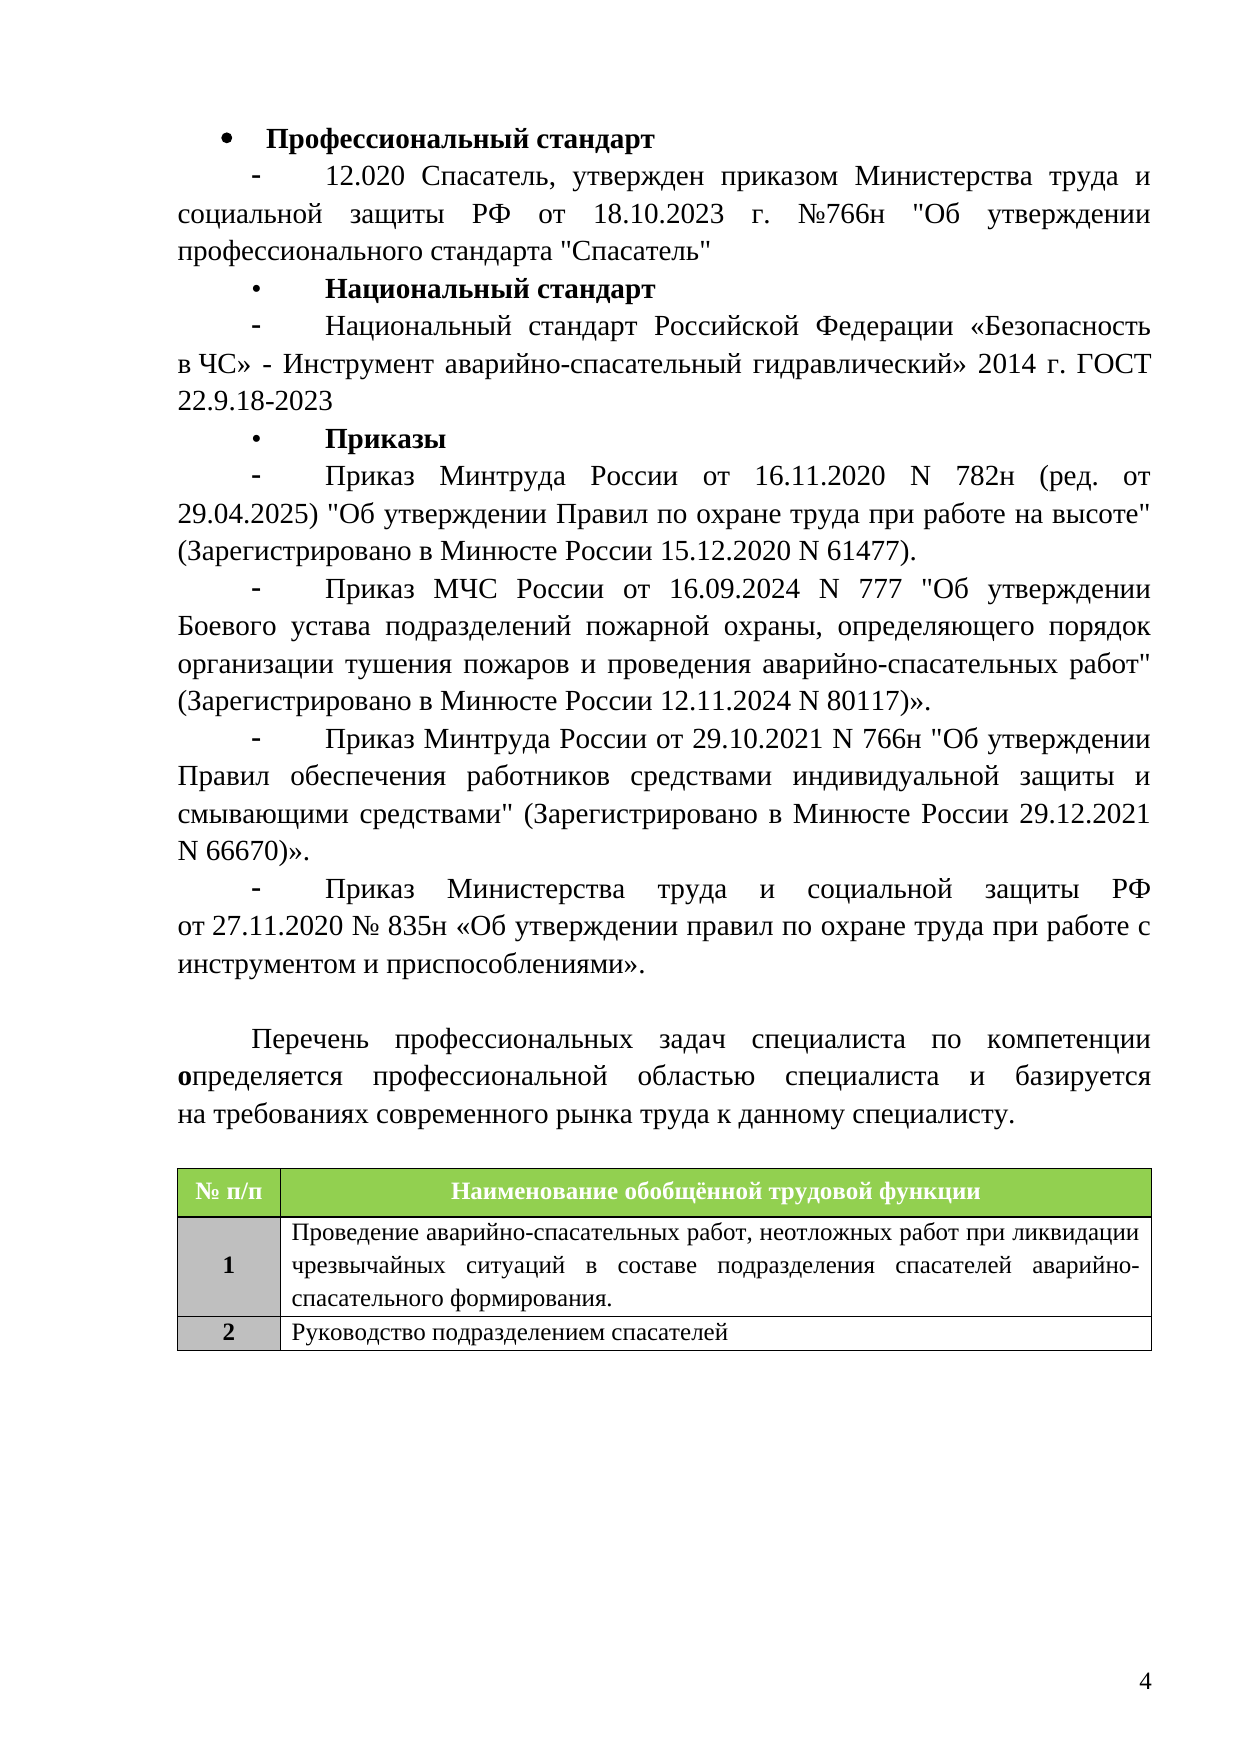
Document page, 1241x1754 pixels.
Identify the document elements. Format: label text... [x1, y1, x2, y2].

table_cell Проведение аварийно-спасательных работ, неотложных работ при ликвидации чрезвычайных ситуаций в составе подразделения спасателей аварийно-спасательного формирования. [281, 1218, 1151, 1316]
table_cell 2 [178, 1317, 280, 1350]
list Национальный стандарт Российской Федерации «Безопасность в ЧС» - Инструмент аварийно-спасательный гидравлический» 2014 г. ГОСТ 22.9.18-2023 [177, 306, 1152, 418]
list • Национальный стандарт [251, 268, 1152, 306]
list Приказ МЧС России от 16.09.2024 N 777 "Об утверждении Боевого устава подразделений пожарной охраны, определяющего порядок организации тушения пожаров и проведения аварийно-спасательных работ" (Зарегистрировано в Минюсте России 12.11.2024 N 80117)». [177, 568, 1152, 718]
table_header № п/п [178, 1169, 280, 1216]
list Профессиональный стандарт [177, 118, 1152, 156]
list Приказ Минтруда России от 16.11.2020 N 782н (ред. от 29.04.2025) "Об утверждении Правил по охране труда при работе на высоте" (Зарегистрировано в Минюсте России 15.12.2020 N 61477). [177, 456, 1152, 568]
list Приказ Минтруда России от 29.10.2021 N 766н "Об утверждении Правил обеспечения работников средствами индивидуальной защиты и смывающими средствами" (Зарегистрировано в Минюсте России 29.12.2021 N 66670)». [177, 718, 1152, 868]
table_cell 1 [178, 1218, 280, 1316]
list 12.020 Спасатель, утвержден приказом Министерства труда и социальной защиты РФ от 18.10.2023 г. №766н "Об утверждении профессионального стандарта "Спасатель" [177, 156, 1152, 268]
list Перечень профессиональных задач специалиста по компетенции определяется профессиональной областью специалиста и базируется на требованиях современного рынка труда к данному специалисту. [177, 1018, 1152, 1131]
table_cell Руководство подразделением спасателей [281, 1317, 1151, 1350]
table_header Наименование обобщённой трудовой функции [281, 1169, 1151, 1216]
list Приказ Министерства труда и социальной защиты РФ от 27.11.2020 № 835н «Об утверждении правил по охране труда при работе с инструментом и приспособлениями». [177, 868, 1152, 981]
list • Приказы [251, 418, 1152, 456]
